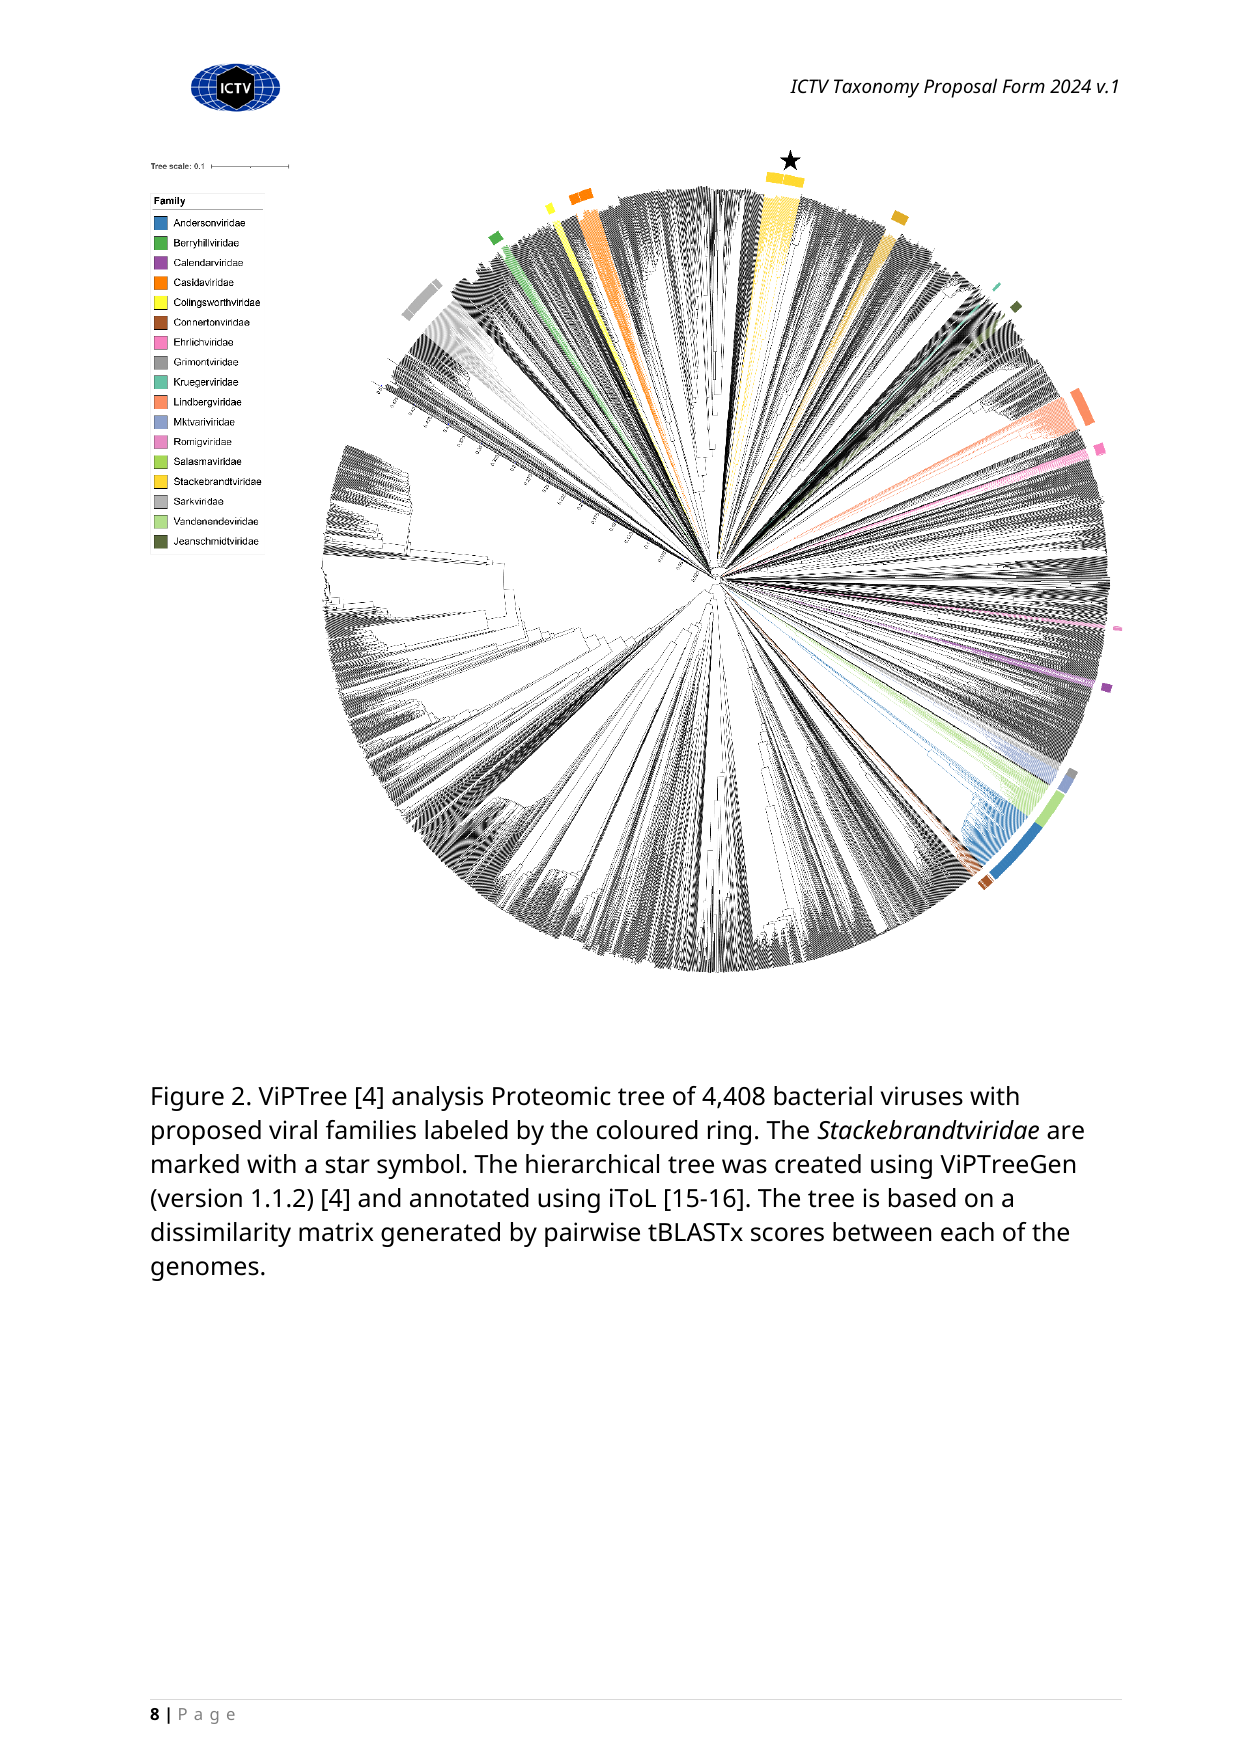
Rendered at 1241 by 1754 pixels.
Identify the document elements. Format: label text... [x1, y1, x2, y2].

picture [190, 56, 282, 113]
picture [150, 150, 1123, 973]
text Figure 2. ViPTree [4] analysis Proteomic tree of 4,408 bacterial viruses with proposed viral families labeled by the coloured ring. The Stackebrandtviridae are marked with a star symbol. The hierarchical tree was created using ViPTreeGen (version 1.1.2) [4] and annotated using iToL [15-16]. The tree is based on a dissimilarity matrix generated by pairwise tBLASTx scores between each of the genomes. [150, 1078, 1122, 1283]
